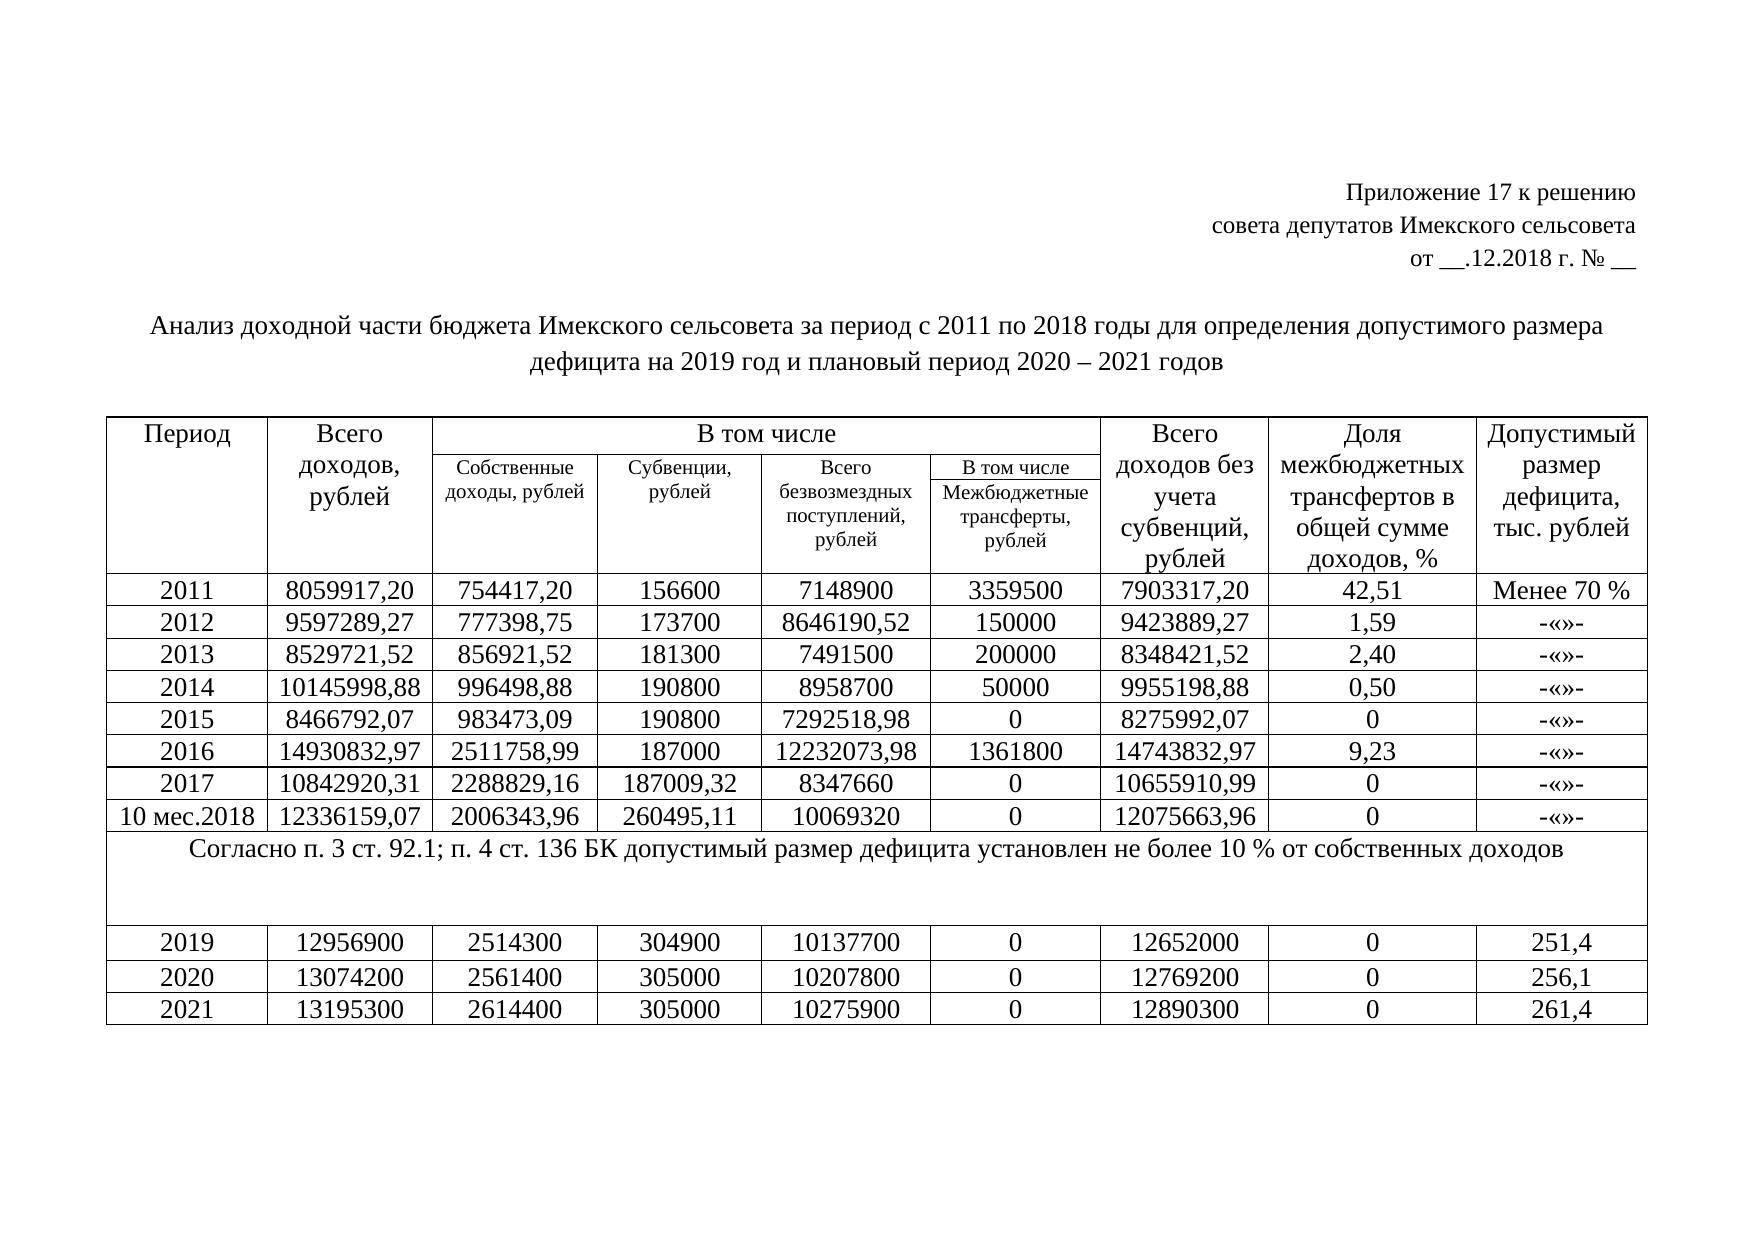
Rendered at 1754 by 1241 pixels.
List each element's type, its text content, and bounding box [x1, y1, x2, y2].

table_cell 1,59 [1269, 606, 1476, 638]
table_cell 0 [1269, 926, 1476, 960]
table_cell 0 [931, 993, 1100, 1024]
table_cell 7903317,20 [1101, 574, 1268, 605]
table_cell 0 [1269, 961, 1476, 992]
table_cell 0 [1269, 768, 1476, 798]
table_cell 10069320 [762, 800, 930, 831]
table_cell 2021 [107, 993, 267, 1024]
table_cell 2288829,16 [433, 768, 597, 798]
table_cell 12075663,96 [1101, 800, 1268, 831]
table_cell -«»- [1477, 703, 1647, 734]
table_cell 14743832,97 [1101, 735, 1268, 766]
table_cell -«»- [1477, 800, 1647, 831]
table_cell 173700 [598, 606, 761, 638]
table_cell 8348421,52 [1101, 639, 1268, 670]
table_cell Субвенции, рублей [598, 455, 761, 573]
table_header Допустимый размер дефицита, тыс. рублей [1477, 418, 1647, 573]
table_cell 200000 [931, 639, 1100, 670]
text от __.12.2018 г. № __ [118, 243, 1636, 272]
table_cell 2006343,96 [433, 800, 597, 831]
table_cell 10275900 [762, 993, 930, 1024]
table_cell 156600 [598, 574, 761, 605]
table_cell Всего безвозмездных поступлений, рублей [762, 455, 930, 573]
table_cell Межбюджетные трансферты, рублей [931, 480, 1100, 573]
text Анализ доходной части бюджета Имекского сельсовета за период с 2011 по 2018 годы для определения допустимого размера дефицита на 2019 год и плановый период 2020 – 2021 годов [118, 309, 1636, 376]
table_cell 10 мес.2018 [107, 800, 267, 831]
table_cell 2017 [107, 768, 267, 798]
table_cell 12336159,07 [268, 800, 432, 831]
table_cell 8646190,52 [762, 606, 930, 638]
table_header Всего доходов, рублей [268, 418, 432, 573]
table_cell 14930832,97 [268, 735, 432, 766]
table_cell 50000 [931, 671, 1100, 702]
text совета депутатов Имекского сельсовета [118, 210, 1636, 239]
table_cell 190800 [598, 671, 761, 702]
table_cell 305000 [598, 961, 761, 992]
table_cell 2,40 [1269, 639, 1476, 670]
table_cell 256,1 [1477, 961, 1647, 992]
table_cell 0 [931, 768, 1100, 798]
table_cell 3359500 [931, 574, 1100, 605]
table_cell 2614400 [433, 993, 597, 1024]
table_cell 0,50 [1269, 671, 1476, 702]
table_cell 9597289,27 [268, 606, 432, 638]
table_cell 10145998,88 [268, 671, 432, 702]
table_cell 0 [931, 703, 1100, 734]
table_cell 12232073,98 [762, 735, 930, 766]
table_cell 0 [1269, 993, 1476, 1024]
table_cell 8275992,07 [1101, 703, 1268, 734]
table_cell 12890300 [1101, 993, 1268, 1024]
table_cell 9423889,27 [1101, 606, 1268, 638]
table_cell 1361800 [931, 735, 1100, 766]
table_cell 13195300 [268, 993, 432, 1024]
table_header Доля межбюджетных трансфертов в общей сумме доходов, % [1269, 418, 1476, 573]
table_cell 12956900 [268, 926, 432, 960]
table_cell 190800 [598, 703, 761, 734]
table_cell 10137700 [762, 926, 930, 960]
table_cell Менее 70 % [1477, 574, 1647, 605]
table_header Всего доходов без учета субвенций, рублей [1101, 418, 1268, 573]
table_cell В том числе [931, 455, 1100, 479]
table_cell 2514300 [433, 926, 597, 960]
table_cell 8347660 [762, 768, 930, 798]
table_cell 754417,20 [433, 574, 597, 605]
table_cell Согласно п. 3 ст. 92.1; п. 4 ст. 136 БК допустимый размер дефицита установлен не более 10 % от собственных доходов [107, 832, 1647, 925]
table_cell -«»- [1477, 671, 1647, 702]
table_cell 10842920,31 [268, 768, 432, 798]
table_cell 7292518,98 [762, 703, 930, 734]
table_cell 0 [931, 961, 1100, 992]
table_cell 856921,52 [433, 639, 597, 670]
table_cell 2020 [107, 961, 267, 992]
table_cell -«»- [1477, 768, 1647, 798]
table_cell 13074200 [268, 961, 432, 992]
table_cell 10207800 [762, 961, 930, 992]
table_cell 2511758,99 [433, 735, 597, 766]
table_cell 181300 [598, 639, 761, 670]
table_cell 187000 [598, 735, 761, 766]
table_cell 8529721,52 [268, 639, 432, 670]
table_cell 0 [1269, 703, 1476, 734]
table_cell -«»- [1477, 735, 1647, 766]
table_cell 12769200 [1101, 961, 1268, 992]
table_cell 9955198,88 [1101, 671, 1268, 702]
table_cell 2011 [107, 574, 267, 605]
table_cell 9,23 [1269, 735, 1476, 766]
table_cell Собственные доходы, рублей [433, 455, 597, 573]
table_cell 8958700 [762, 671, 930, 702]
table_cell 983473,09 [433, 703, 597, 734]
table_cell 2012 [107, 606, 267, 638]
table_cell 187009,32 [598, 768, 761, 798]
table_cell 2013 [107, 639, 267, 670]
table_cell 7148900 [762, 574, 930, 605]
table_cell 12652000 [1101, 926, 1268, 960]
table_cell 2016 [107, 735, 267, 766]
table_cell 8059917,20 [268, 574, 432, 605]
table_cell 260495,11 [598, 800, 761, 831]
table_cell 150000 [931, 606, 1100, 638]
table_cell 10655910,99 [1101, 768, 1268, 798]
table_cell 0 [1269, 800, 1476, 831]
table_cell 42,51 [1269, 574, 1476, 605]
table_cell 7491500 [762, 639, 930, 670]
table_header В том числе [433, 418, 1100, 454]
table_cell 2019 [107, 926, 267, 960]
table_cell 996498,88 [433, 671, 597, 702]
text Приложение 17 к решению [118, 177, 1636, 206]
table_cell 251,4 [1477, 926, 1647, 960]
table_cell 8466792,07 [268, 703, 432, 734]
table_cell 305000 [598, 993, 761, 1024]
table_cell -«»- [1477, 639, 1647, 670]
table_cell 2561400 [433, 961, 597, 992]
table_cell 261,4 [1477, 993, 1647, 1024]
table_cell 2015 [107, 703, 267, 734]
table_cell 0 [931, 926, 1100, 960]
table_header Период [107, 418, 267, 573]
table_cell 304900 [598, 926, 761, 960]
table_cell -«»- [1477, 606, 1647, 638]
table_cell 777398,75 [433, 606, 597, 638]
table_cell 2014 [107, 671, 267, 702]
table_cell 0 [931, 800, 1100, 831]
